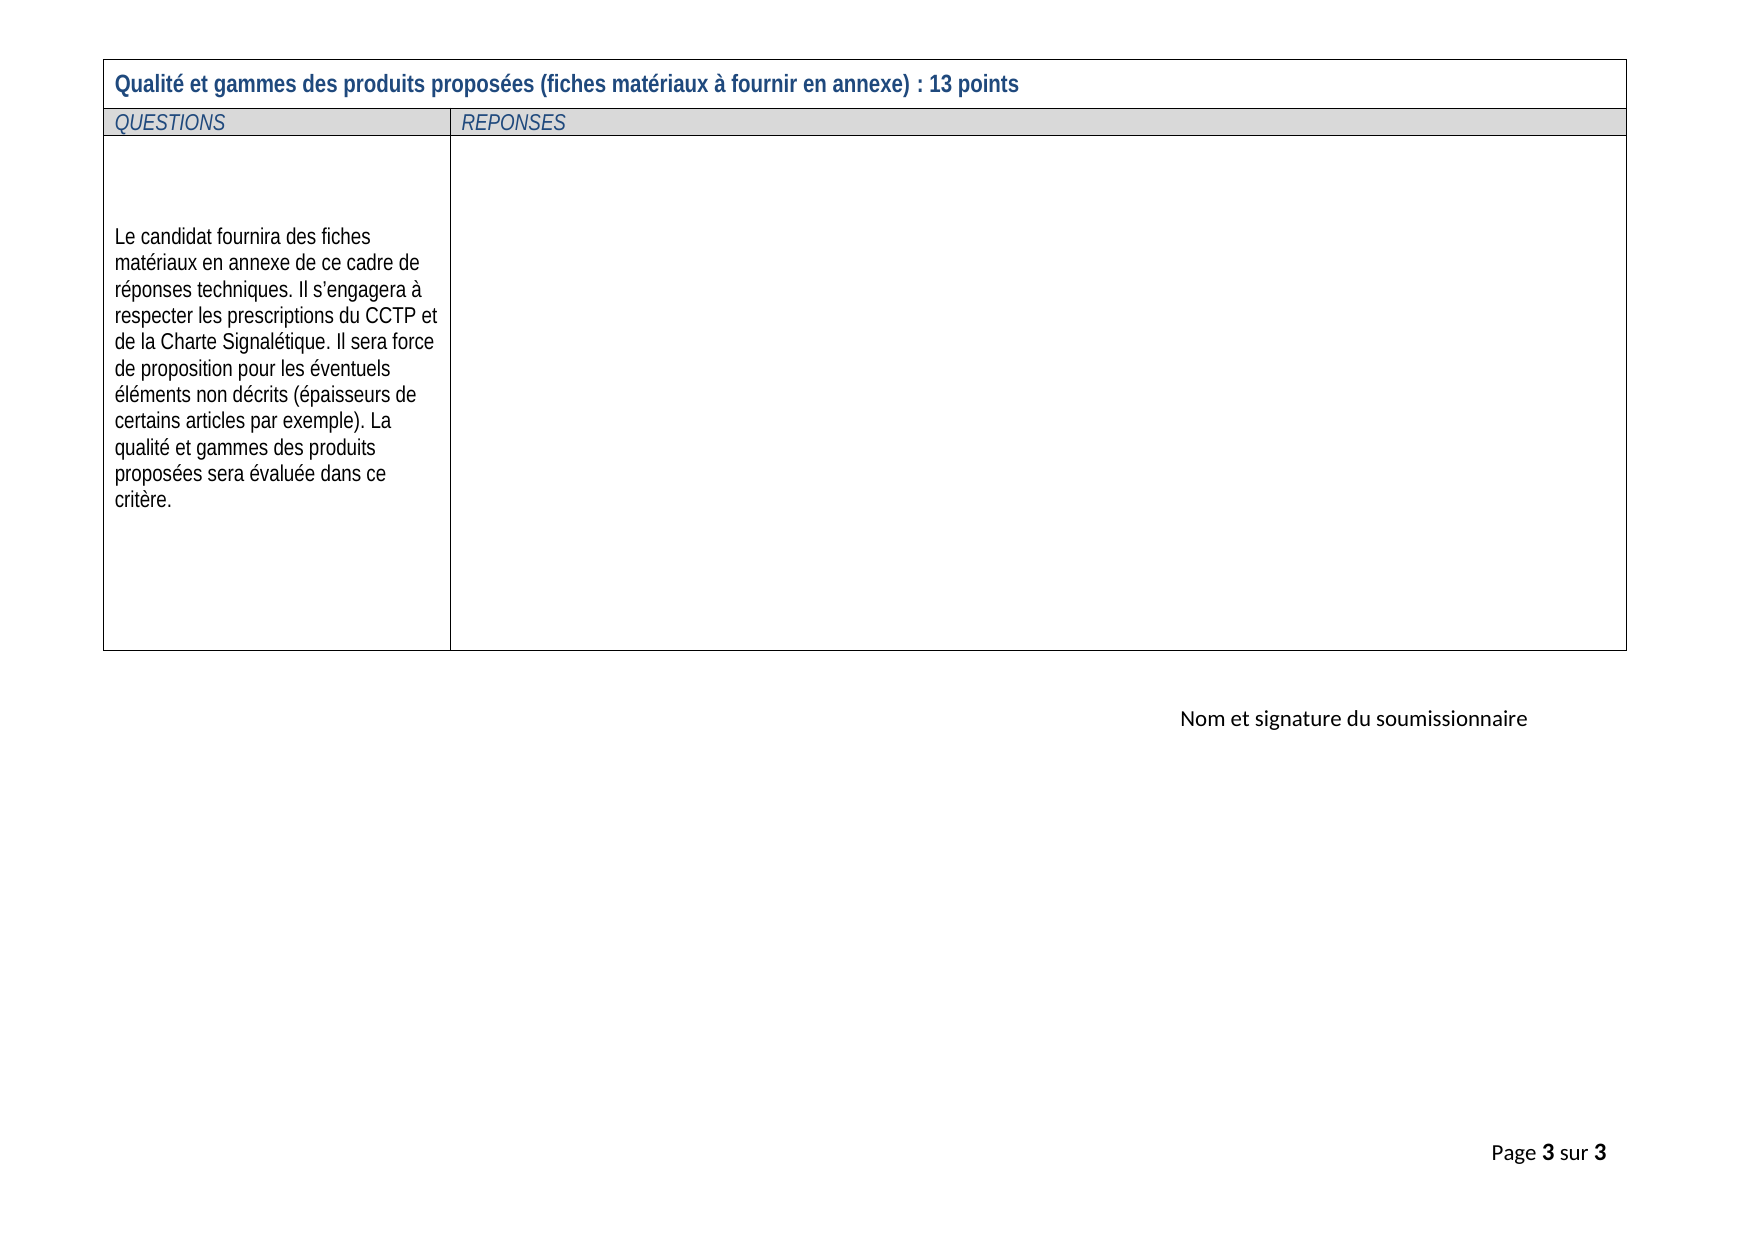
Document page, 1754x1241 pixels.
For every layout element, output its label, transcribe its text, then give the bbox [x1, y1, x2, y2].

table_cell REPONSES [451, 109, 1626, 135]
table_cell [451, 136, 1626, 650]
table_cell QUESTIONS [104, 109, 450, 135]
table_cell Le candidat fournira des fiches matériaux en annexe de ce cadre de réponses techniques. Il s’engagera à respecter les prescriptions du CCTP et de la Charte Signalétique. Il sera force de proposition pour les éventuels éléments non décrits (épaisseurs de certains articles par exemple). La qualité et gammes des produits proposées sera évaluée dans ce critère. [104, 136, 450, 650]
text Nom et signature du soumissionnaire [1180, 704, 1606, 732]
table_cell Qualité et gammes des produits proposées (fiches matériaux à fournir en annexe) : 13 points [104, 60, 1626, 107]
